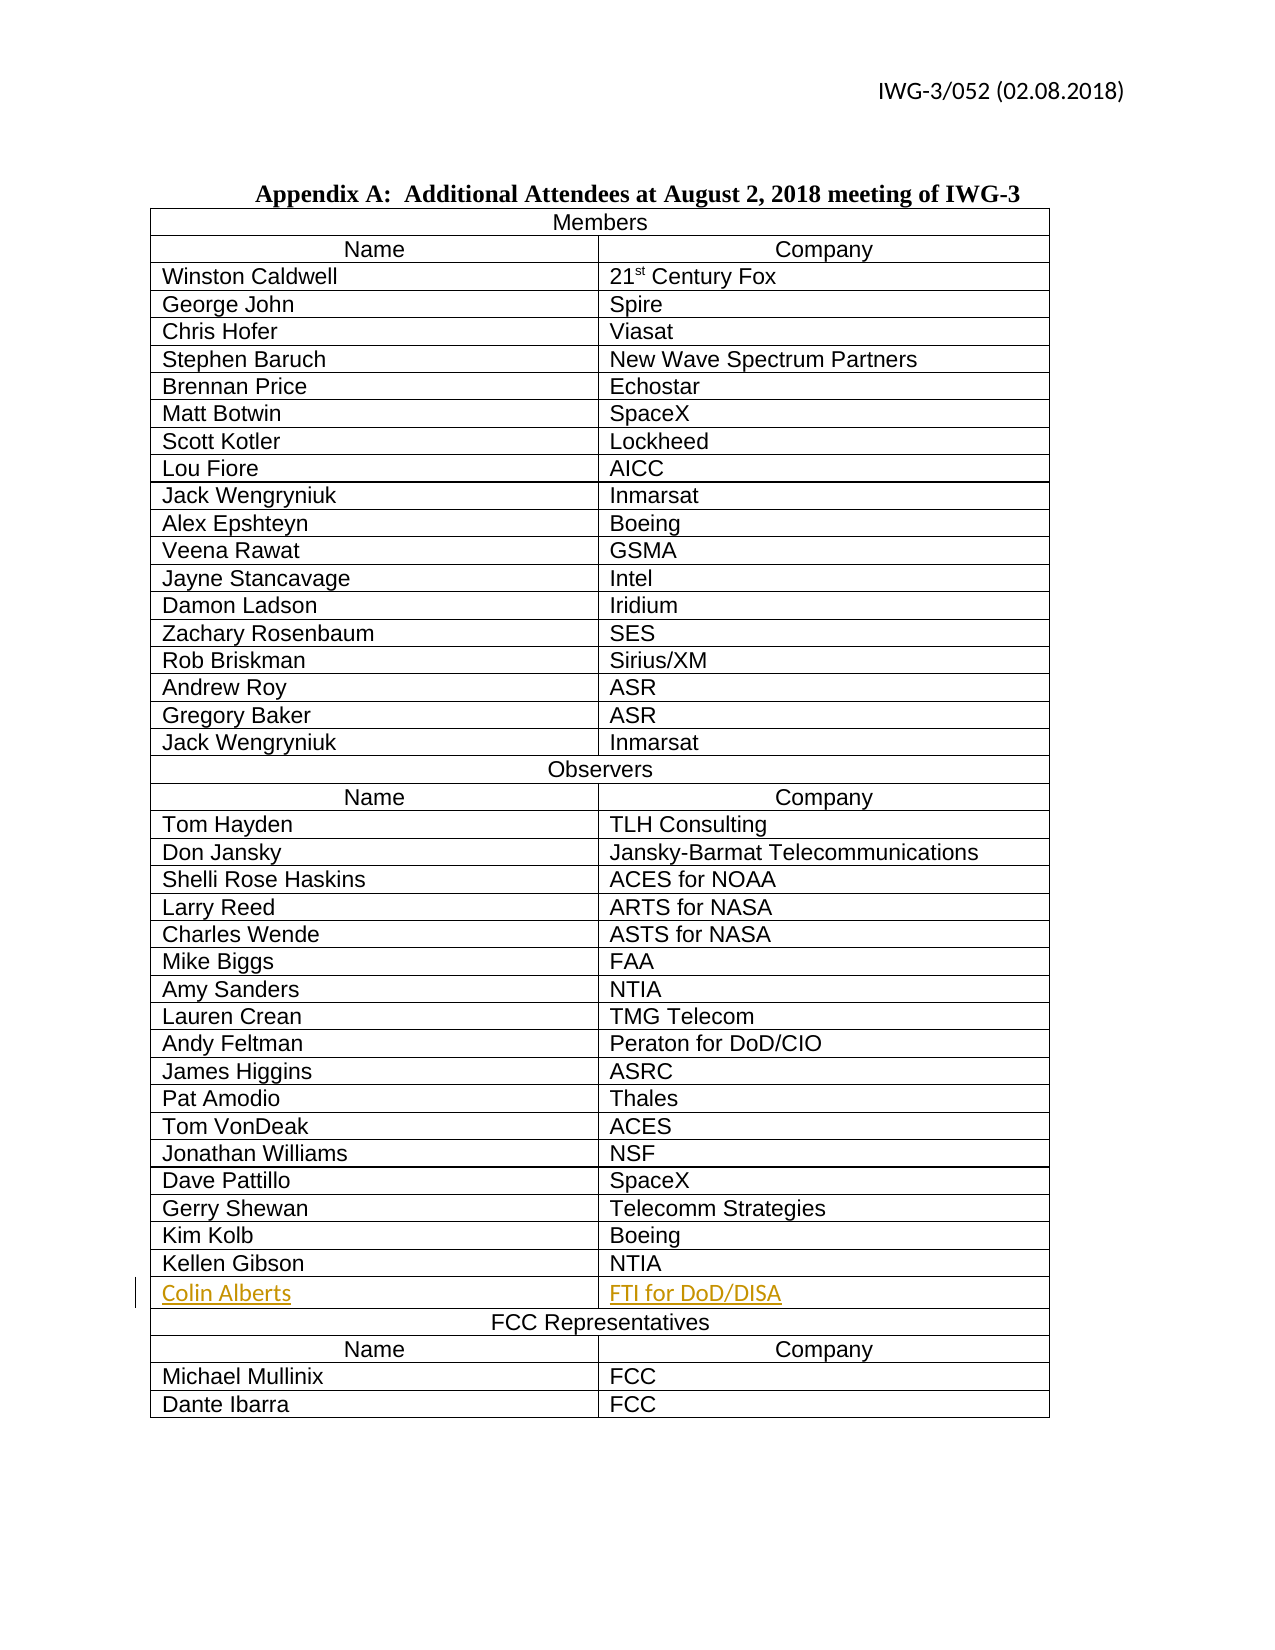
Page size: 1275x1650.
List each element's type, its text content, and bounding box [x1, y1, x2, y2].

table_cell Name [151, 1336, 598, 1362]
table_cell Shelli Rose Haskins [151, 866, 598, 892]
table_cell Stephen Baruch [151, 346, 598, 372]
table_cell Jack Wengryniuk [151, 729, 598, 755]
table_cell Gregory Baker [151, 702, 598, 728]
table_cell Alex Epshteyn [151, 510, 598, 536]
table_cell ASR [599, 702, 1049, 728]
table_cell Peraton for DoD/CIO [599, 1030, 1049, 1057]
table_cell Mike Biggs [151, 948, 598, 974]
table_cell Winston Caldwell [151, 263, 598, 290]
table_cell George John [151, 291, 598, 317]
table_cell Boeing [599, 1222, 1049, 1248]
table_cell Damon Ladson [151, 592, 598, 618]
table_cell Zachary Rosenbaum [151, 620, 598, 646]
table_cell Brennan Price [151, 373, 598, 399]
table_cell Charles Wende [151, 921, 598, 947]
text Appendix A: Additional Attendees at August 2, 2018 meeting of IWG-3 [150, 179, 1125, 207]
table_cell Spire [599, 291, 1049, 317]
table_cell [151, 1277, 598, 1307]
table_cell Dante Ibarra [151, 1391, 598, 1417]
table_cell NSF [599, 1140, 1049, 1166]
table_cell SES [599, 620, 1049, 646]
table_cell ASTS for NASA [599, 921, 1049, 947]
table_header Members [151, 209, 1049, 235]
table_cell Lauren Crean [151, 1003, 598, 1029]
table_cell ASR [599, 674, 1049, 701]
table_cell FCC Representatives [151, 1309, 1049, 1335]
table_cell NTIA [599, 1250, 1049, 1276]
table_cell Larry Reed [151, 894, 598, 920]
table_cell Dave Pattillo [151, 1168, 598, 1194]
table_cell Kim Kolb [151, 1222, 598, 1248]
table_cell FAA [599, 948, 1049, 974]
table_cell Andy Feltman [151, 1030, 598, 1057]
table_cell James Higgins [151, 1058, 598, 1084]
table_cell Boeing [599, 510, 1049, 536]
table_cell SpaceX [599, 400, 1049, 427]
table_cell FCC [599, 1391, 1049, 1417]
table_cell SpaceX [599, 1168, 1049, 1194]
table_cell Telecomm Strategies [599, 1195, 1049, 1221]
table_cell [599, 1277, 1049, 1307]
table_cell Tom VonDeak [151, 1113, 598, 1139]
table_cell Thales [599, 1085, 1049, 1112]
table_cell Company [599, 1336, 1049, 1362]
table_cell Intel [599, 565, 1049, 591]
table_cell Amy Sanders [151, 976, 598, 1002]
table_cell Chris Hofer [151, 318, 598, 344]
table_cell FCC [599, 1363, 1049, 1390]
table_cell ASRC [599, 1058, 1049, 1084]
table_cell Viasat [599, 318, 1049, 344]
table_cell Observers [151, 756, 1049, 783]
table_cell TLH Consulting [599, 811, 1049, 838]
table_cell Name [151, 236, 598, 262]
table_cell Jayne Stancavage [151, 565, 598, 591]
table_cell Lou Fiore [151, 455, 598, 481]
table_cell Iridium [599, 592, 1049, 618]
table_cell Jack Wengryniuk [151, 483, 598, 509]
table_cell Scott Kotler [151, 428, 598, 454]
table_cell Michael Mullinix [151, 1363, 598, 1390]
table_cell ACES for NOAA [599, 866, 1049, 892]
table_cell Jansky-Barmat Telecommunications [599, 839, 1049, 865]
table_cell Company [599, 784, 1049, 810]
table_cell Echostar [599, 373, 1049, 399]
table_cell Rob Briskman [151, 647, 598, 673]
table_cell Matt Botwin [151, 400, 598, 427]
table_cell TMG Telecom [599, 1003, 1049, 1029]
table_cell Company [599, 236, 1049, 262]
table_cell NTIA [599, 976, 1049, 1002]
table_cell Inmarsat [599, 729, 1049, 755]
table_cell Lockheed [599, 428, 1049, 454]
table_cell Name [151, 784, 598, 810]
table_cell Kellen Gibson [151, 1250, 598, 1276]
table_cell Sirius/XM [599, 647, 1049, 673]
table_cell Gerry Shewan [151, 1195, 598, 1221]
table_cell Inmarsat [599, 483, 1049, 509]
table_cell ARTS for NASA [599, 894, 1049, 920]
table_cell AICC [599, 455, 1049, 481]
table_cell Don Jansky [151, 839, 598, 865]
table_cell Veena Rawat [151, 537, 598, 564]
table_cell Pat Amodio [151, 1085, 598, 1112]
table_cell GSMA [599, 537, 1049, 564]
table_cell Andrew Roy [151, 674, 598, 701]
table_cell Tom Hayden [151, 811, 598, 838]
table_cell Jonathan Williams [151, 1140, 598, 1166]
table_cell New Wave Spectrum Partners [599, 346, 1049, 372]
table_cell ACES [599, 1113, 1049, 1139]
table_cell 21st Century Fox [599, 263, 1049, 290]
